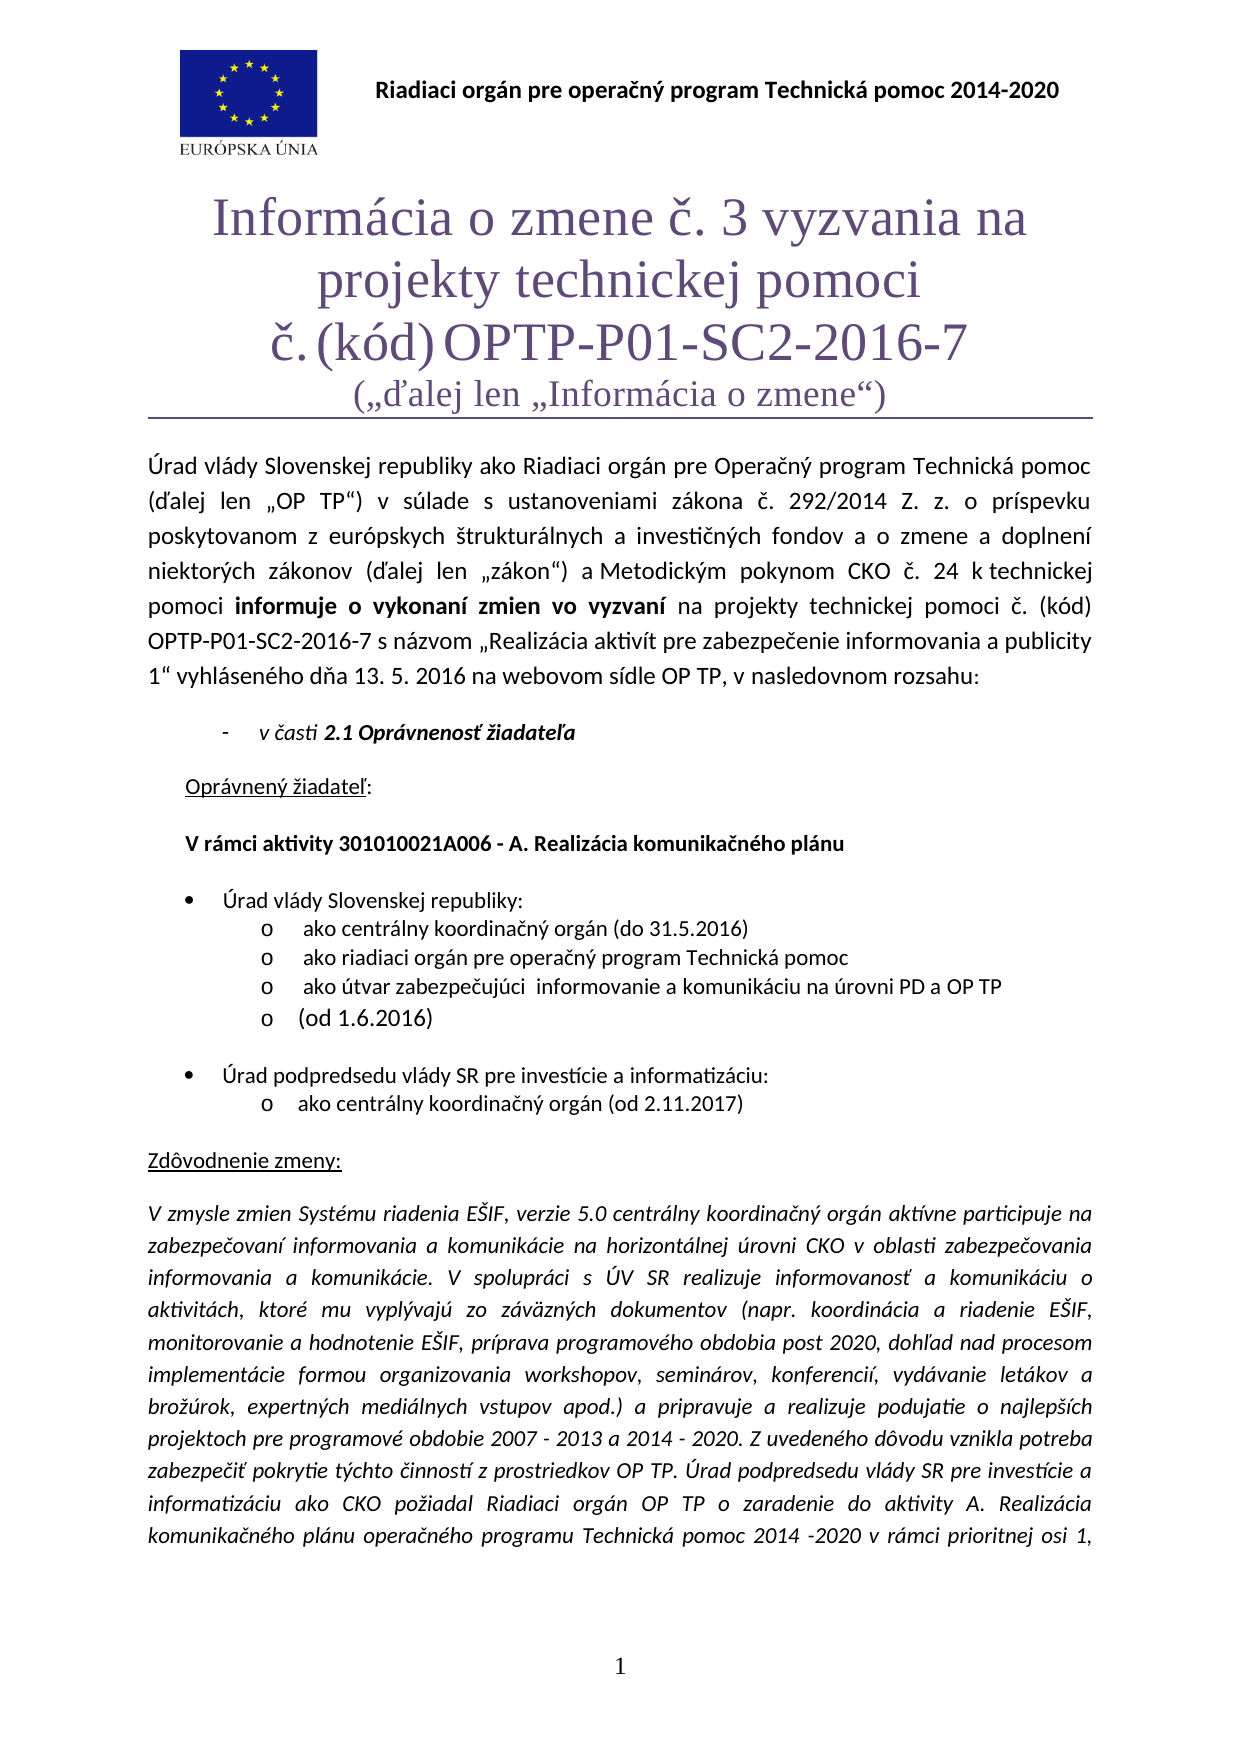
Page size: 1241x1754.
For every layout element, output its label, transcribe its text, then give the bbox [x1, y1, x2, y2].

list ako centrálny koordinačný orgán (do 31.5.2016) [260, 914, 1093, 943]
list (od 1.6.2016) [260, 1002, 1093, 1033]
text Zdôvodnenie zmeny: [148, 1146, 1093, 1174]
list ako útvar zabezpečujúci informovanie a komunikáciu na úrovni PD a OP TP [260, 972, 1093, 1002]
list ako centrálny koordinačný orgán (od 2.11.2017) [260, 1089, 1093, 1118]
text Oprávnený žiadateľ: [148, 772, 1093, 800]
text Úrad vlády Slovenskej republiky ako Riadiaci orgán pre Operačný program Technická pomoc (ďalej len „OP TP“) v súlade s ustanoveniami zákona č. 292/2014 Z. z. o príspevku poskytovanom z európskych štrukturálnych a investičných fondov a o zmene a doplnení niektorých zákonov (ďalej len „zákon“) a Metodickým pokynom CKO č. 24 k technickej pomoci informuje o vykonaní zmien vo vyzvaní na projekty technickej pomoci č. (kód) OPTP-P01-SC2-2016-7 s názvom „Realizácia aktivít pre zabezpečenie informovania a publicity 1“ vyhláseného dňa 13. 5. 2016 na webovom sídle OP TP, v nasledovnom rozsahu: [148, 450, 1093, 691]
picture [179, 50, 318, 155]
title („ďalej len „Informácia o zmene“) [148, 372, 1093, 417]
list ako riadiaci orgán pre operačný program Technická pomoc [260, 943, 1093, 972]
list v časti 2.1 Oprávnenosť žiadateľa [221, 716, 1093, 747]
text V rámci aktivity 301010021A006 - A. Realizácia komunikačného plánu [148, 829, 1093, 857]
title Informácia o zmene č. 3 vyzvania na projekty technickej pomoci č. (kód) OPTP-P01-SC2-2016-7 [148, 161, 1093, 372]
list Úrad podpredsedu vlády SR pre investície a informatizáciu: [185, 1061, 1093, 1089]
list Úrad vlády Slovenskej republiky: [185, 886, 1093, 914]
